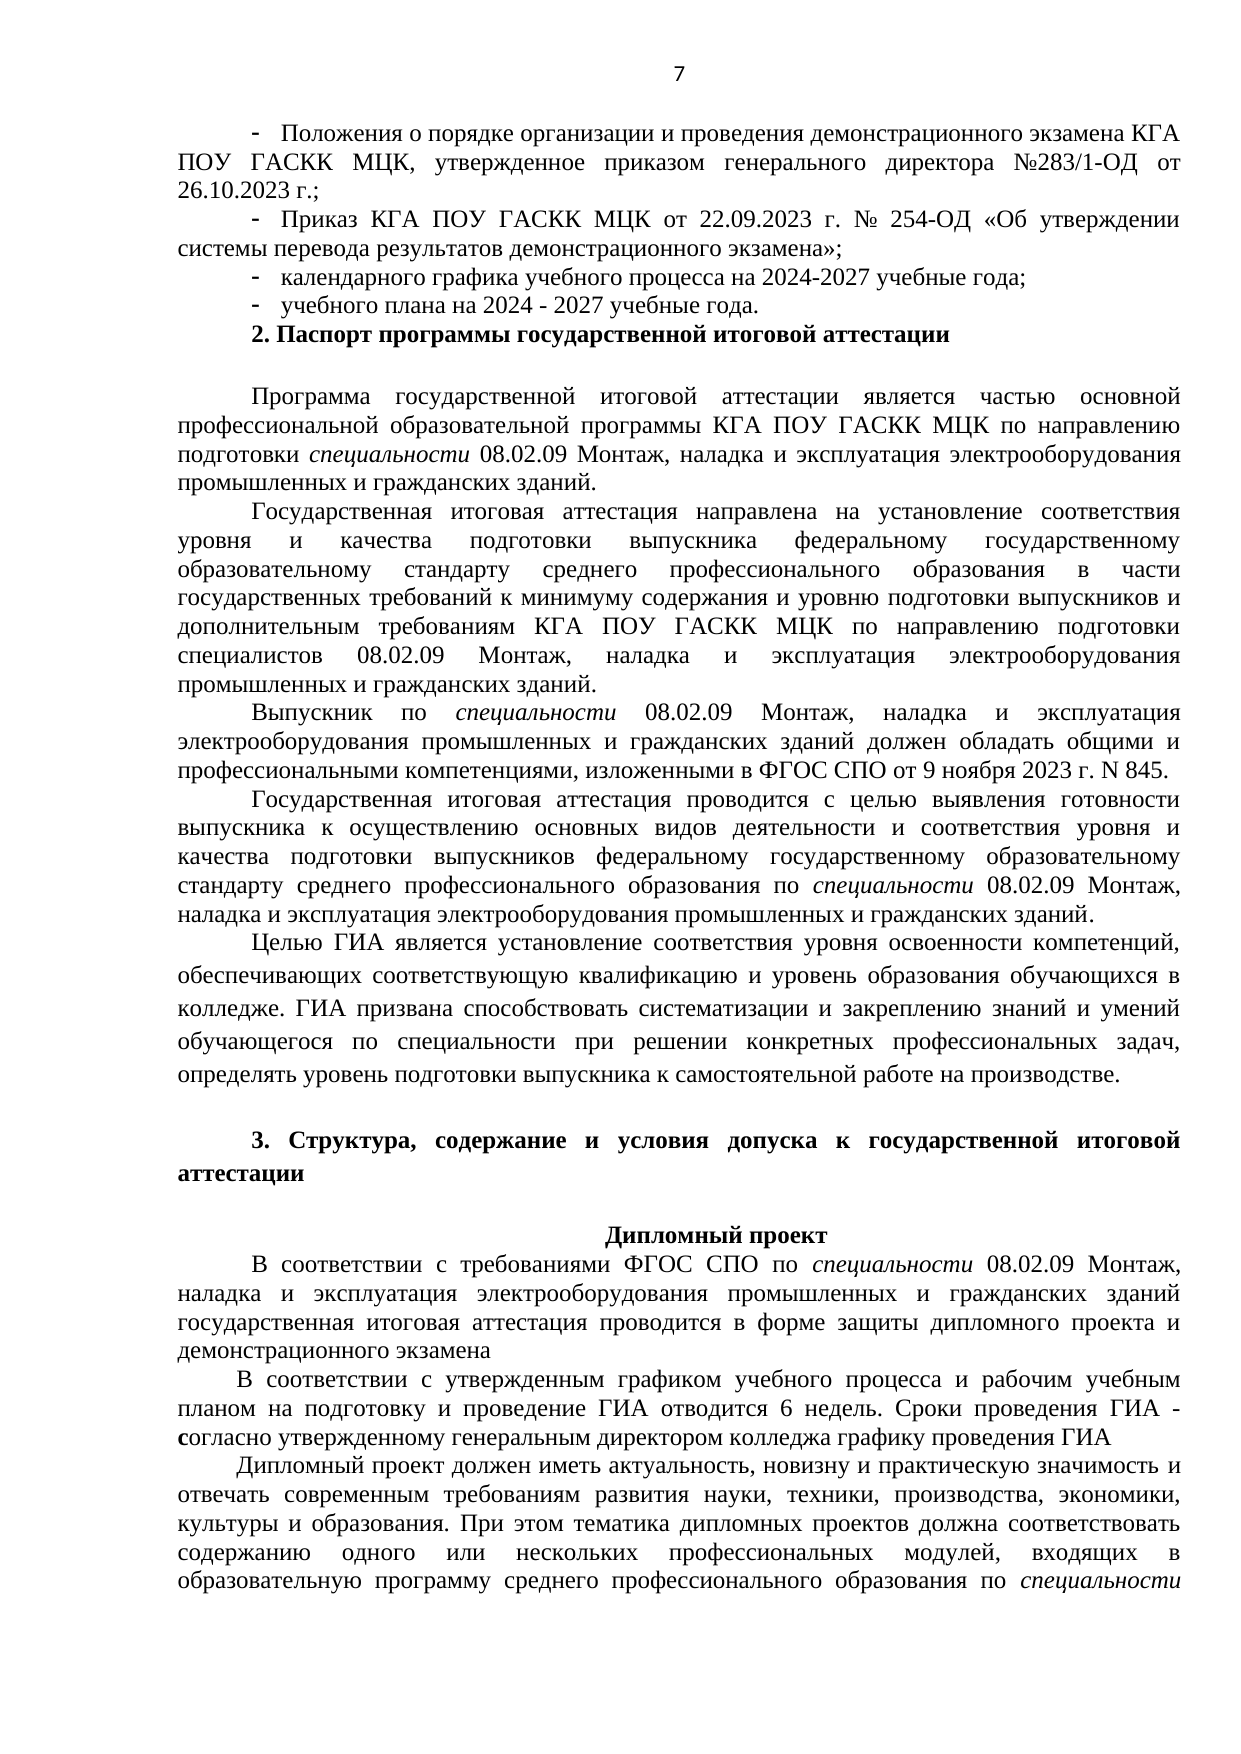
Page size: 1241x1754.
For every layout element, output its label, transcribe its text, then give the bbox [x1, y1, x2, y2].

text Государственная итоговая аттестация направлена на установление соответствия уровня и качества подготовки выпускника федеральному государственному образовательному стандарту среднего профессионального образования в части государственных требований к минимуму содержания и уровню подготовки выпускников и дополнительным требованиям КГА ПОУ ГАСКК МЦК по направлению подготовки специалистов 08.02.09 Монтаж, наладка и эксплуатация электрооборудования промышленных и гражданских зданий. [177, 496, 1181, 697]
list Положения о порядке организации и проведения демонстрационного экзамена КГА ПОУ ГАСКК МЦК, утвержденное приказом генерального директора №283/1-ОД от 26.10.2023 г.; [177, 118, 1181, 204]
list В соответствии с требованиями ФГОС СПО по специальности 08.02.09 Монтаж, наладка и эксплуатация электрооборудования промышленных и гражданских зданий государственная итоговая аттестация проводится в форме защиты дипломного проекта и демонстрационного экзамена [177, 1249, 1181, 1364]
list Государственная итоговая аттестация проводится с целью выявления готовности выпускника к осуществлению основных видов деятельности и соответствия уровня и качества подготовки выпускников федеральному государственному образовательному стандарту среднего профессионального образования по специальности 08.02.09 Монтаж, наладка и эксплуатация электрооборудования промышленных и гражданских зданий. [177, 784, 1181, 927]
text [177, 1450, 1181, 1594]
list календарного графика учебного процесса на 2024-2027 учебные года; [177, 262, 1181, 291]
list Приказ КГА ПОУ ГАСКК МЦК от 22.09.2023 г. № 254-ОД «Об утверждении системы перевода результатов демонстрационного экзамена»; [177, 204, 1181, 262]
list 2. Паспорт программы государственной итоговой аттестации [177, 319, 1181, 348]
text Программа государственной итоговой аттестации является частью основной профессиональной образовательной программы КГА ПОУ ГАСКК МЦК по направлению подготовки специальности 08.02.09 Монтаж, наладка и эксплуатация электрооборудования промышленных и гражданских зданий. [177, 381, 1181, 496]
list Дипломный проект [177, 1220, 1181, 1249]
list Целью ГИА является установление соответствия уровня освоенности компетенций, обеспечивающих соответствующую квалификацию и уровень образования обучающихся в колледже. ГИА призвана способствовать систематизации и закреплению знаний и умений обучающегося по специальности при решении конкретных профессиональных задач, определять уровень подготовки выпускника к самостоятельной работе на производстве. [177, 927, 1181, 1088]
text Выпускник по специальности 08.02.09 Монтаж, наладка и эксплуатация электрооборудования промышленных и гражданских зданий должен обладать общими и профессиональными компетенциями, изложенными в ФГОС СПО от 9 ноября 2023 г. N 845. [177, 697, 1181, 784]
list 3. Структура, содержание и условия допуска к государственной итоговой аттестации [177, 1126, 1181, 1187]
list учебного плана на 2024 - 2027 учебные года. [177, 291, 1181, 319]
text В соответствии с утвержденным графиком учебного процесса и рабочим учебным планом на подготовку и проведение ГИА отводится 6 недель. Сроки проведения ГИА - согласно утвержденному генеральным директором колледжа графику проведения ГИА [177, 1364, 1181, 1450]
